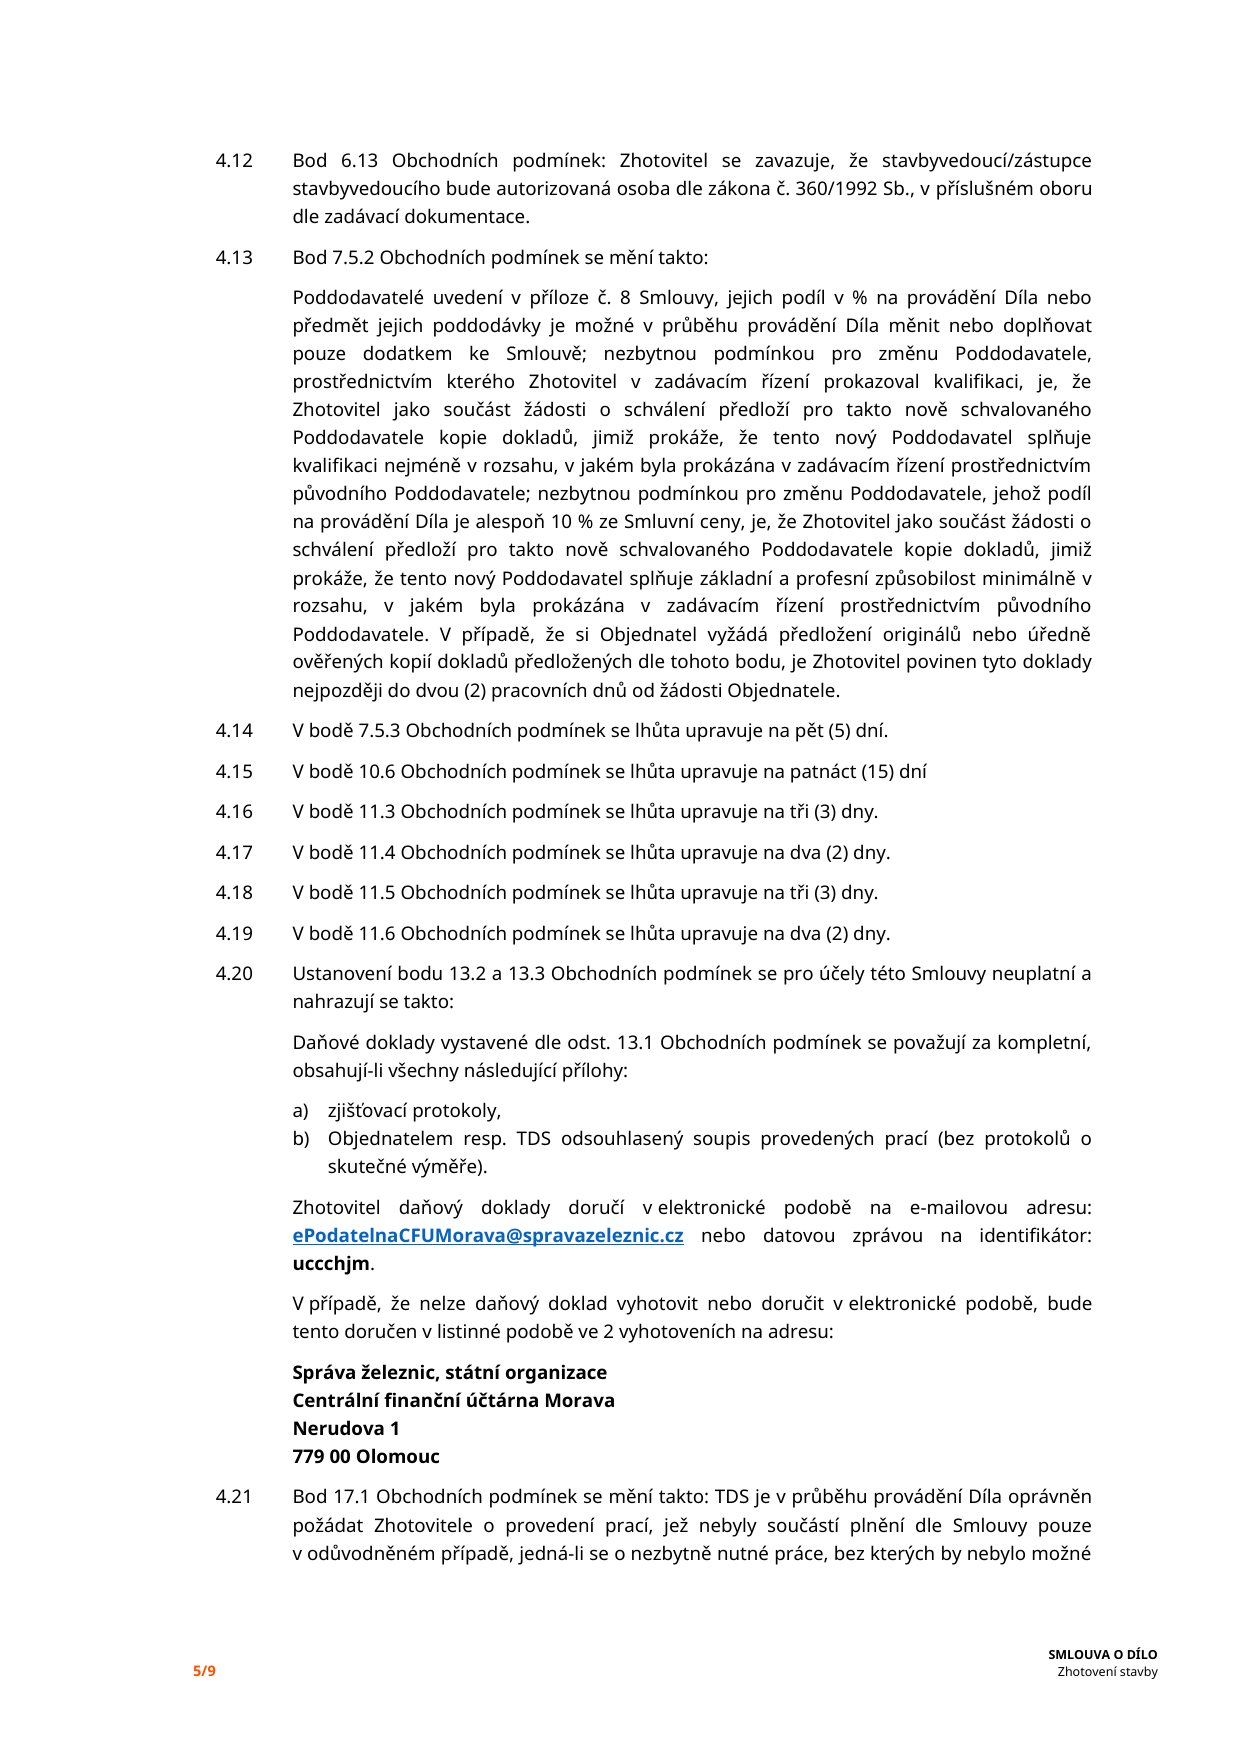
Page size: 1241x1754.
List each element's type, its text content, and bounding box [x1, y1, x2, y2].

text Poddodavatelé uvedení v příloze č. 8 Smlouvy, jejich podíl v % na provádění Díla nebo předmět jejich poddodávky je možné v průběhu provádění Díla měnit nebo doplňovat pouze dodatkem ke Smlouvě; nezbytnou podmínkou pro změnu Poddodavatele, prostřednictvím kterého Zhotovitel v zadávacím řízení prokazoval kvalifikaci, je, že Zhotovitel jako součást žádosti o schválení předloží pro takto nově schvalovaného Poddodavatele kopie dokladů, jimiž prokáže, že tento nový Poddodavatel splňuje kvalifikaci nejméně v rozsahu, v jakém byla prokázána v zadávacím řízení prostřednictvím původního Poddodavatele; nezbytnou podmínkou pro změnu Poddodavatele, jehož podíl na provádění Díla je alespoň 10 % ze Smluvní ceny, je, že Zhotovitel jako součást žádosti o schválení předloží pro takto nově schvalovaného Poddodavatele kopie dokladů, jimiž prokáže, že tento nový Poddodavatel splňuje základní a profesní způsobilost minimálně v rozsahu, v jakém byla prokázána v zadávacím řízení prostřednictvím původního Poddodavatele. V případě, že si Objednatel vyžádá předložení originálů nebo úředně ověřených kopií dokladů předložených dle tohoto bodu, je Zhotovitel povinen tyto doklady nejpozději do dvou (2) pracovních dnů od žádosti Objednatele. [292, 284, 1093, 702]
text V bodě 11.3 Obchodních podmínek se lhůta upravuje na tři (3) dny. [216, 798, 1093, 824]
text V bodě 11.6 Obchodních podmínek se lhůta upravuje na dva (2) dny. [216, 920, 1093, 946]
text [216, 1484, 1093, 1565]
text Centrální finanční účtárna Morava [292, 1387, 1093, 1413]
text V bodě 7.5.3 Obchodních podmínek se lhůta upravuje na pět (5) dní. [216, 717, 1093, 743]
text Zhotovitel daňový doklady doručí v elektronické podobě na e-mailovou adresu: ePodatelnaCFUMorava@spravazeleznic.cz nebo datovou zprávou na identifikátor: uccchjm. [292, 1194, 1093, 1276]
text Nerudova 1 [292, 1415, 1093, 1441]
text Ustanovení bodu 13.2 a 13.3 Obchodních podmínek se pro účely této Smlouvy neuplatní a nahrazují se takto: [216, 961, 1093, 1014]
list zjišťovací protokoly, [292, 1098, 1093, 1123]
text Objednatelem resp. TDS odsouhlasený soupis provedených prací (bez protokolů o skutečné výměře). [292, 1126, 1093, 1179]
text Bod 6.13 Obchodních podmínek: Zhotovitel se zavazuje, že stavbyvedoucí/zástupce stavbyvedoucího bude autorizovaná osoba dle zákona č. 360/1992 Sb., v příslušném oboru dle zadávací dokumentace. [216, 147, 1093, 229]
text Bod 7.5.2 Obchodních podmínek se mění takto: [216, 244, 1093, 269]
text Daňové doklady vystavené dle odst. 13.1 Obchodních podmínek se považují za kompletní, obsahují-li všechny následující přílohy: [292, 1029, 1093, 1083]
text V bodě 10.6 Obchodních podmínek se lhůta upravuje na patnáct (15) dní [216, 758, 1093, 783]
text V bodě 11.5 Obchodních podmínek se lhůta upravuje na tři (3) dny. [216, 879, 1093, 905]
text V případě, že nelze daňový doklad vyhotovit nebo doručit v elektronické podobě, bude tento doručen v listinné podobě ve 2 vyhotoveních na adresu: [292, 1291, 1093, 1344]
text V bodě 11.4 Obchodních podmínek se lhůta upravuje na dva (2) dny. [216, 839, 1093, 864]
text 779 00 Olomouc [292, 1443, 1093, 1469]
text Správa železnic, státní organizace [292, 1359, 1093, 1385]
